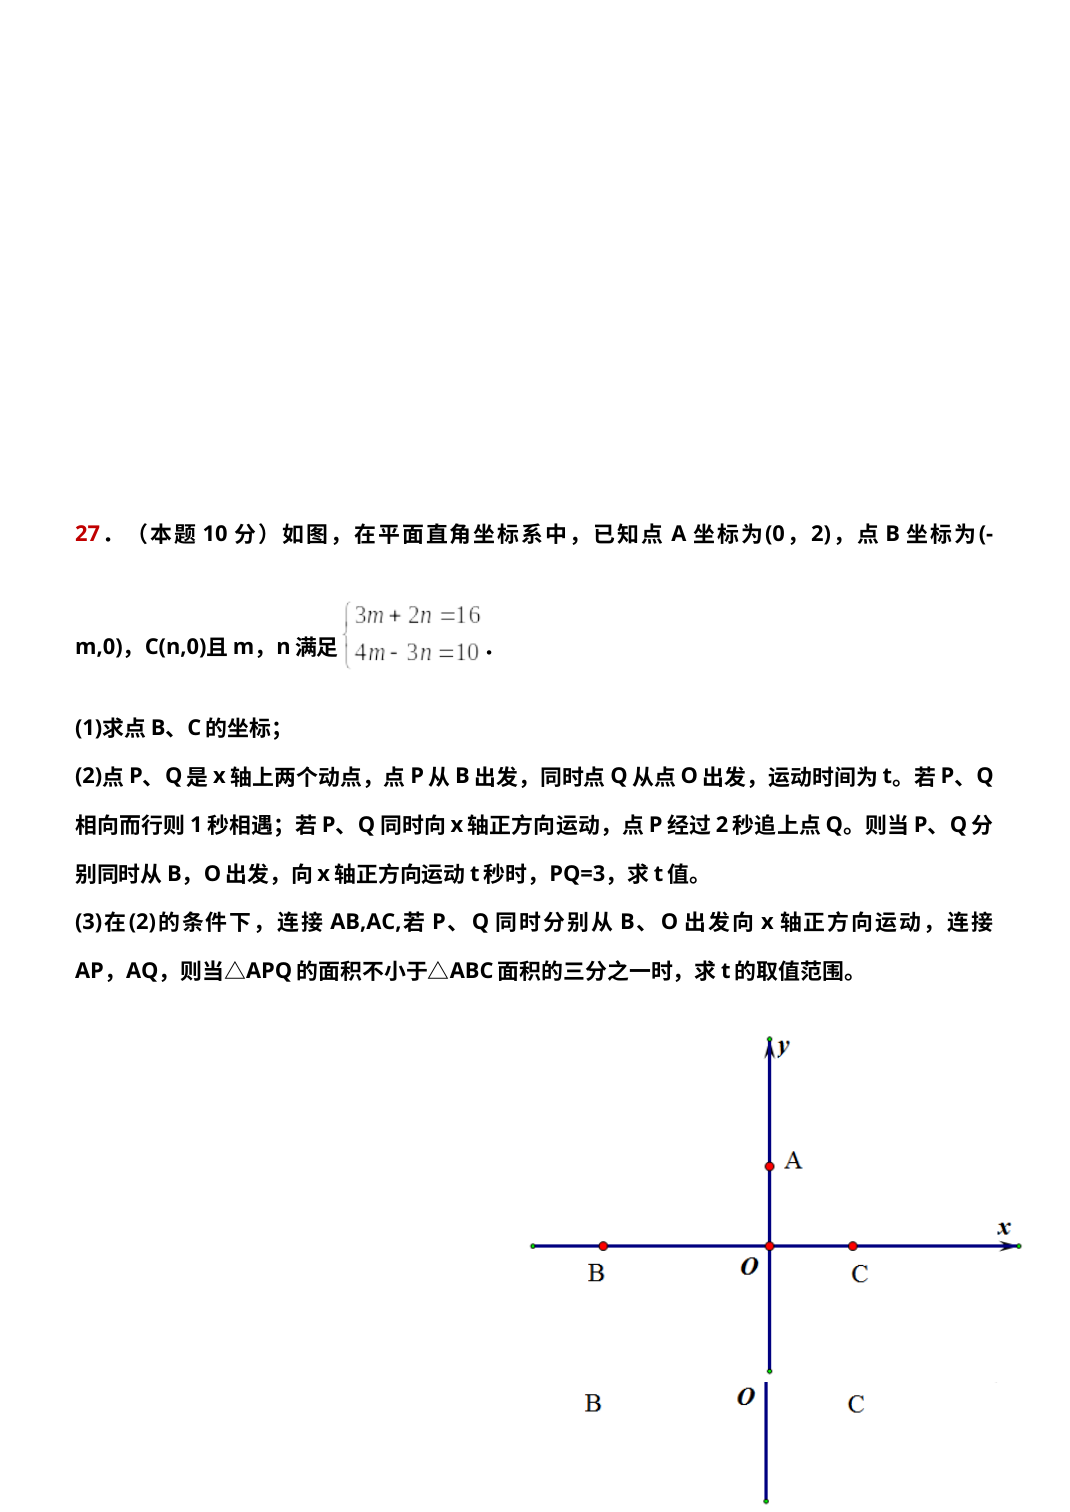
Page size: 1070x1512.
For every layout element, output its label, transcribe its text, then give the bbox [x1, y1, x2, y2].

text (1)求点B、C的坐标； [75, 711, 994, 743]
picture [518, 1018, 1029, 1512]
text (2)点P、Q是x轴上两个动点，点P从B出发，同时点Q从点O出发，运动时间为t。若P、Q相向而行则1秒相遇；若P、Q同时向x轴正方向运动，点P经过2秒追上点Q。则当P、Q分别同时从B，O出发，向x轴正方向运动t秒时，PQ=3，求t值。 [75, 759, 994, 889]
text 27．（本题10分）如图，在平面直角坐标系中，已知点A坐标为(0，2)，点B坐标为(-m,0)，C(n,0)且m，n满足． [75, 516, 994, 695]
text (3)在(2)的条件下，连接AB,AC,若P、Q同时分别从B、O出发向x轴正方向运动，连接AP，AQ，则当△APQ的面积不小于△ABC面积的三分之一时，求t的取值范围。 [75, 905, 994, 986]
